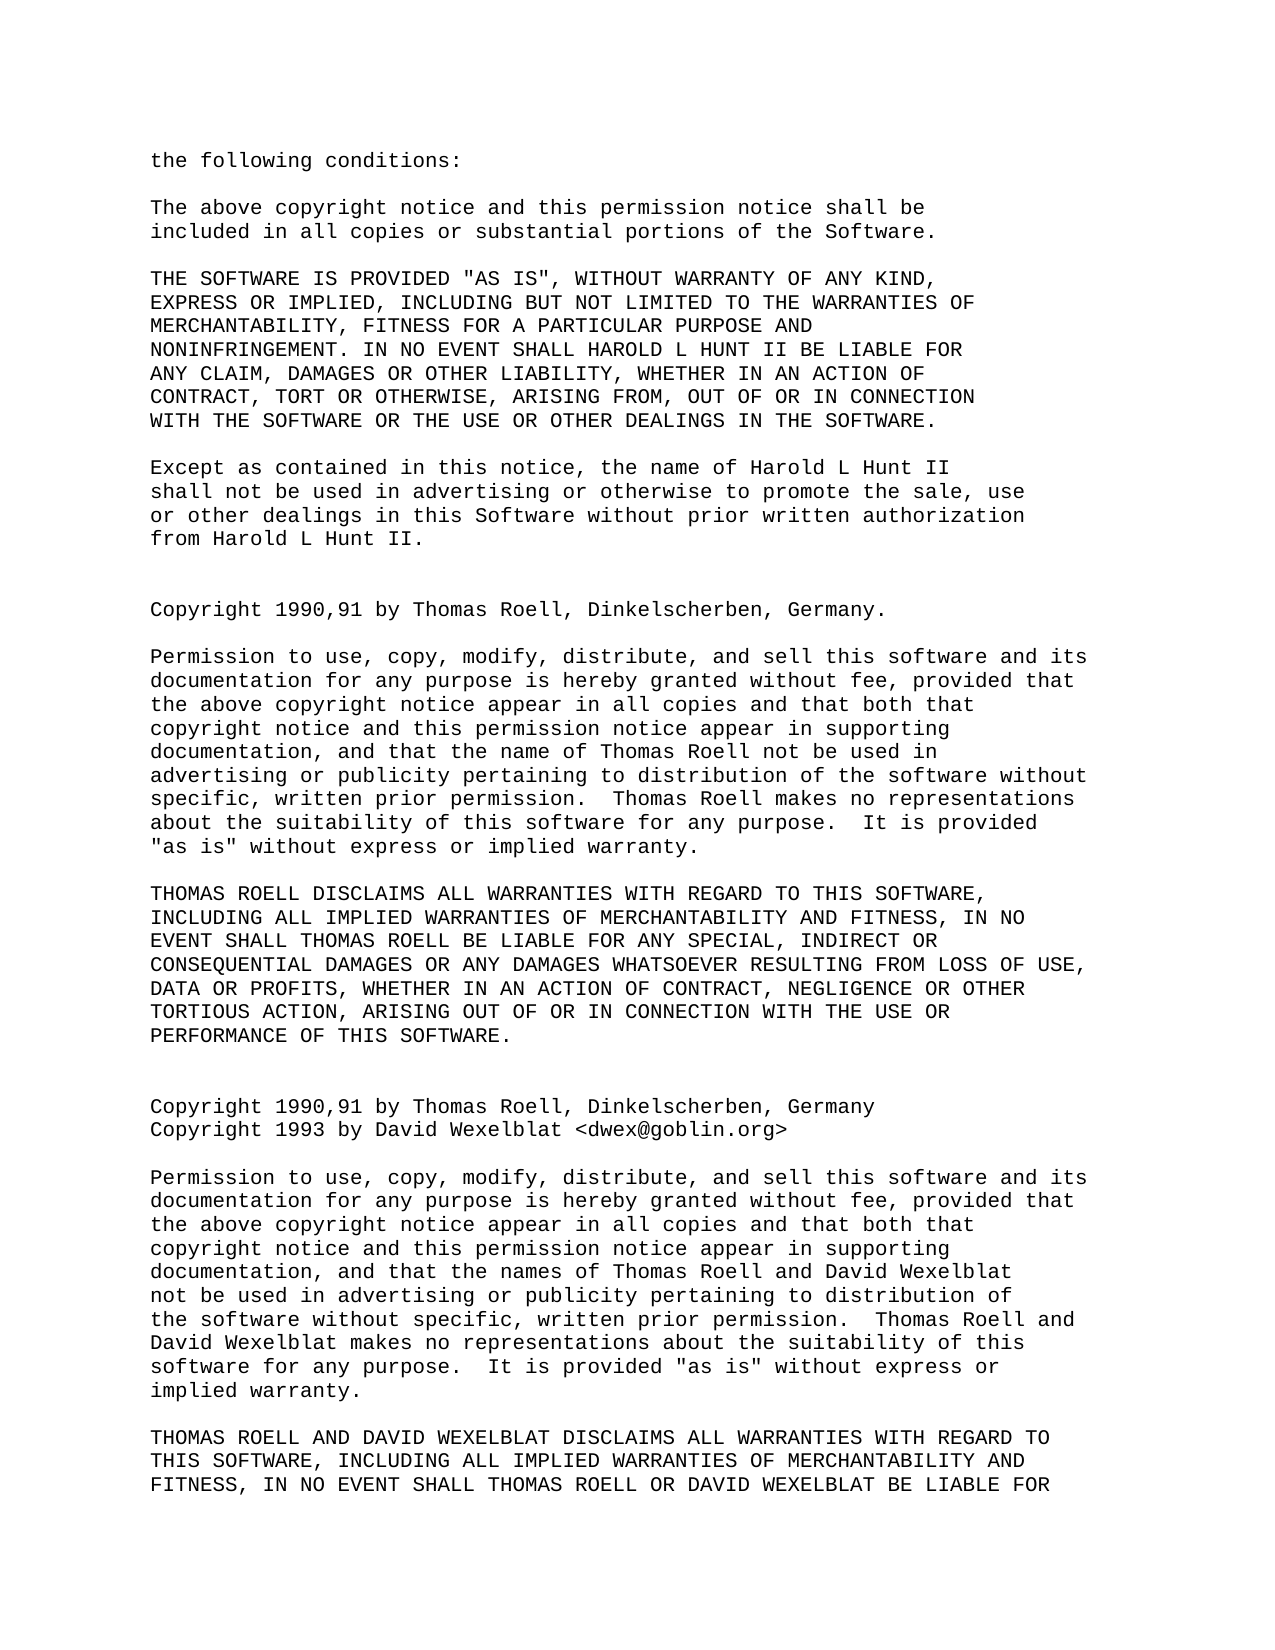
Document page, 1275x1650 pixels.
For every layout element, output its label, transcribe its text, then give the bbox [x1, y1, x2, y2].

text WITH THE SOFTWARE OR THE USE OR OTHER DEALINGS IN THE SOFTWARE. [150, 410, 1125, 434]
text EVENT SHALL THOMAS ROELL BE LIABLE FOR ANY SPECIAL, INDIRECT OR [150, 930, 1125, 954]
text the above copyright notice appear in all copies and that both that [150, 1214, 1125, 1238]
text ANY CLAIM, DAMAGES OR OTHER LIABILITY, WHETHER IN AN ACTION OF [150, 363, 1125, 386]
text not be used in advertising or publicity pertaining to distribution of [150, 1285, 1125, 1309]
text advertising or publicity pertaining to distribution of the software without [150, 765, 1125, 788]
text documentation, and that the name of Thomas Roell not be used in [150, 741, 1125, 765]
text copyright notice and this permission notice appear in supporting [150, 717, 1125, 741]
text the following conditions: [150, 150, 1125, 174]
text Permission to use, copy, modify, distribute, and sell this software and its [150, 647, 1125, 670]
text implied warranty. [150, 1379, 1125, 1403]
text MERCHANTABILITY, FITNESS FOR A PARTICULAR PURPOSE AND [150, 316, 1125, 339]
text Except as contained in this notice, the name of Harold L Hunt II [150, 457, 1125, 481]
text CONSEQUENTIAL DAMAGES OR ANY DAMAGES WHATSOEVER RESULTING FROM LOSS OF USE, [150, 954, 1125, 978]
text included in all copies or substantial portions of the Software. [150, 221, 1125, 244]
text THOMAS ROELL AND DAVID WEXELBLAT DISCLAIMS ALL WARRANTIES WITH REGARD TO [150, 1427, 1125, 1451]
text "as is" without express or implied warranty. [150, 836, 1125, 859]
text EXPRESS OR IMPLIED, INCLUDING BUT NOT LIMITED TO THE WARRANTIES OF [150, 292, 1125, 316]
text shall not be used in advertising or otherwise to promote the sale, use [150, 481, 1125, 505]
text INCLUDING ALL IMPLIED WARRANTIES OF MERCHANTABILITY AND FITNESS, IN NO [150, 907, 1125, 930]
text Copyright 1990,91 by Thomas Roell, Dinkelscherben, Germany [150, 1096, 1125, 1119]
text documentation for any purpose is hereby granted without fee, provided that [150, 670, 1125, 694]
text the software without specific, written prior permission. Thomas Roell and [150, 1309, 1125, 1332]
text Permission to use, copy, modify, distribute, and sell this software and its [150, 1167, 1125, 1190]
text about the suitability of this software for any purpose. It is provided [150, 812, 1125, 836]
text Copyright 1990,91 by Thomas Roell, Dinkelscherben, Germany. [150, 599, 1125, 623]
text or other dealings in this Software without prior written authorization [150, 505, 1125, 528]
text David Wexelblat makes no representations about the suitability of this [150, 1332, 1125, 1356]
text documentation, and that the names of Thomas Roell and David Wexelblat [150, 1261, 1125, 1285]
text copyright notice and this permission notice appear in supporting [150, 1238, 1125, 1261]
text FITNESS, IN NO EVENT SHALL THOMAS ROELL OR DAVID WEXELBLAT BE LIABLE FOR [150, 1474, 1125, 1498]
text THIS SOFTWARE, INCLUDING ALL IMPLIED WARRANTIES OF MERCHANTABILITY AND [150, 1451, 1125, 1474]
text PERFORMANCE OF THIS SOFTWARE. [150, 1025, 1125, 1048]
text DATA OR PROFITS, WHETHER IN AN ACTION OF CONTRACT, NEGLIGENCE OR OTHER [150, 978, 1125, 1001]
text NONINFRINGEMENT. IN NO EVENT SHALL HAROLD L HUNT II BE LIABLE FOR [150, 339, 1125, 363]
text documentation for any purpose is hereby granted without fee, provided that [150, 1190, 1125, 1214]
text software for any purpose. It is provided "as is" without express or [150, 1356, 1125, 1379]
text CONTRACT, TORT OR OTHERWISE, ARISING FROM, OUT OF OR IN CONNECTION [150, 386, 1125, 410]
text TORTIOUS ACTION, ARISING OUT OF OR IN CONNECTION WITH THE USE OR [150, 1001, 1125, 1025]
text the above copyright notice appear in all copies and that both that [150, 694, 1125, 717]
text THE SOFTWARE IS PROVIDED "AS IS", WITHOUT WARRANTY OF ANY KIND, [150, 268, 1125, 292]
text Copyright 1993 by David Wexelblat <dwex@goblin.org> [150, 1119, 1125, 1143]
text specific, written prior permission. Thomas Roell makes no representations [150, 788, 1125, 812]
text THOMAS ROELL DISCLAIMS ALL WARRANTIES WITH REGARD TO THIS SOFTWARE, [150, 883, 1125, 907]
text The above copyright notice and this permission notice shall be [150, 197, 1125, 221]
text from Harold L Hunt II. [150, 528, 1125, 552]
